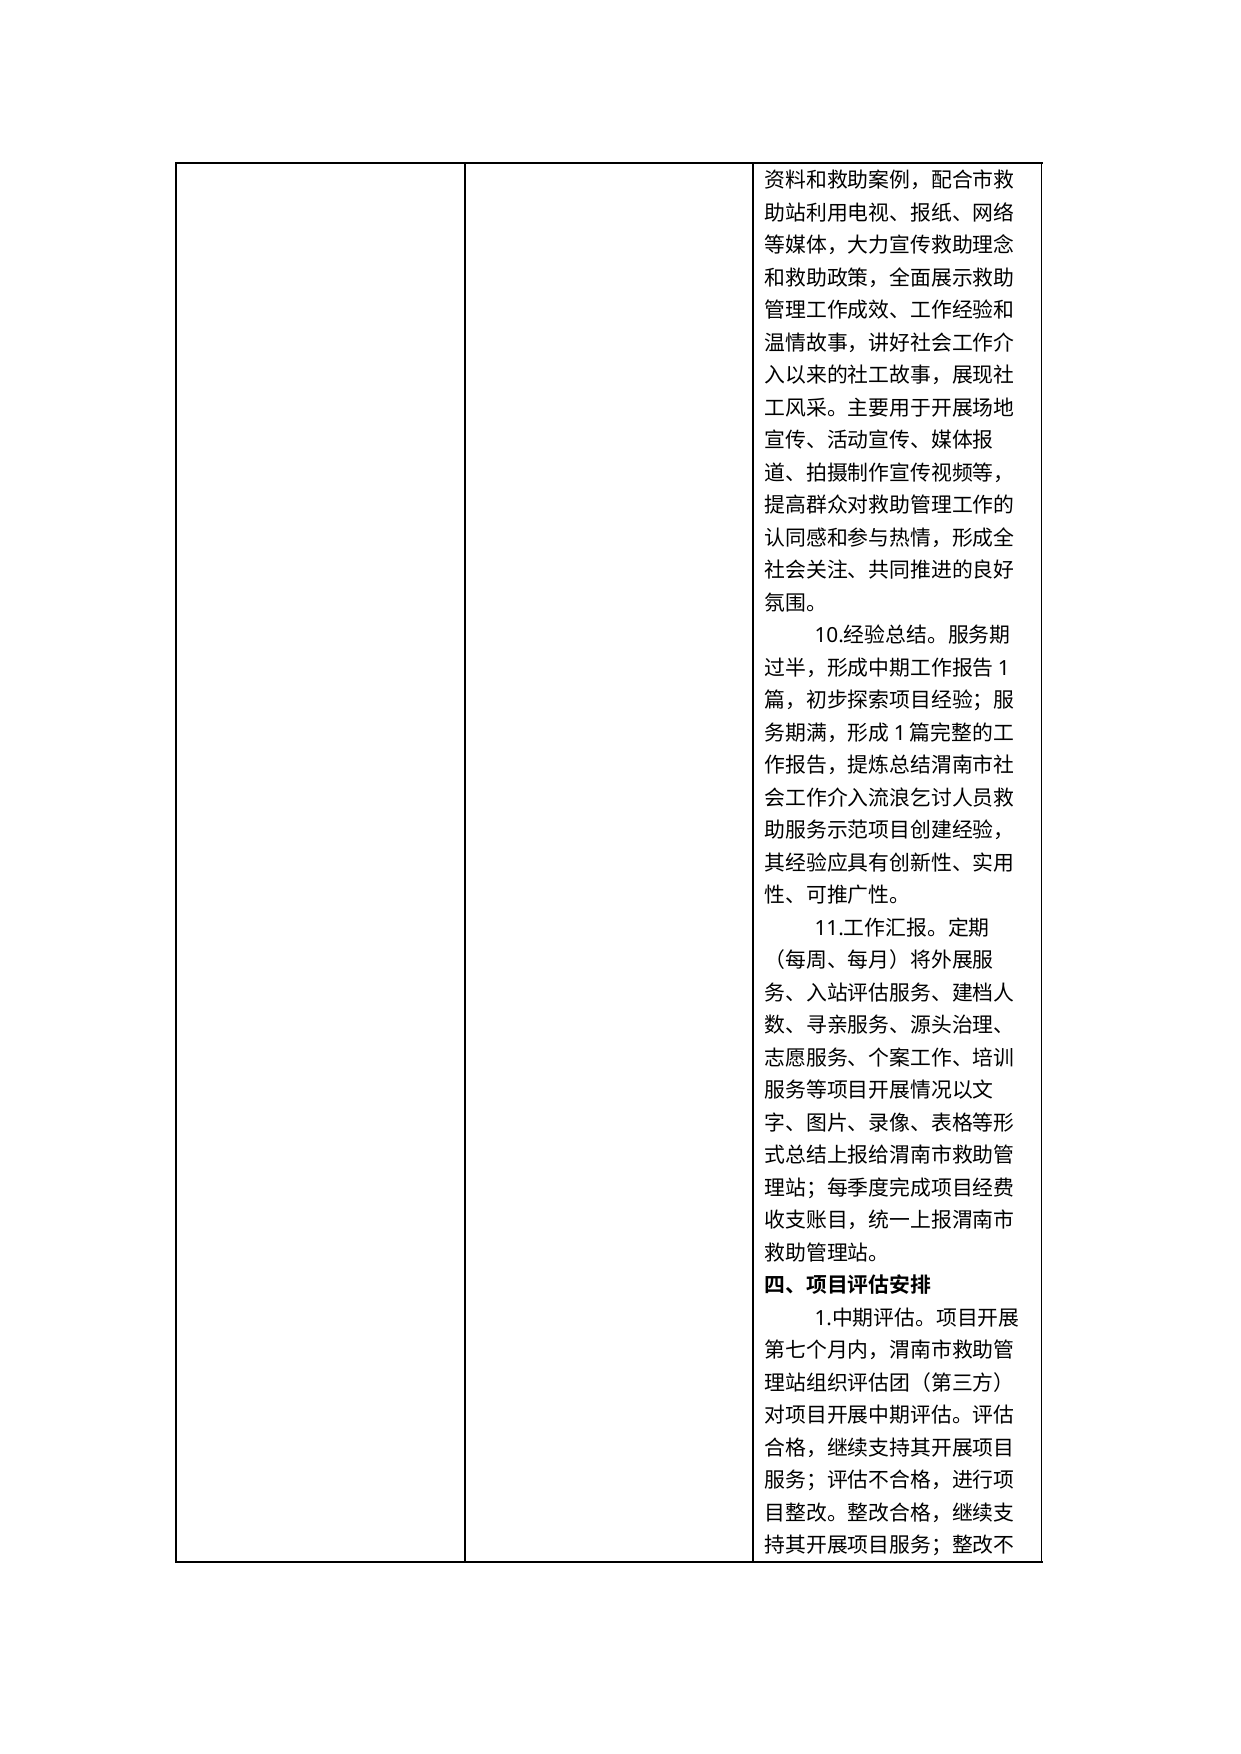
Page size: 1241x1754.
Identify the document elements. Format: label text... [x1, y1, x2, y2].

table_cell [466, 164, 752, 1561]
table_cell 1 [177, 164, 464, 1561]
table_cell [754, 164, 1041, 1561]
